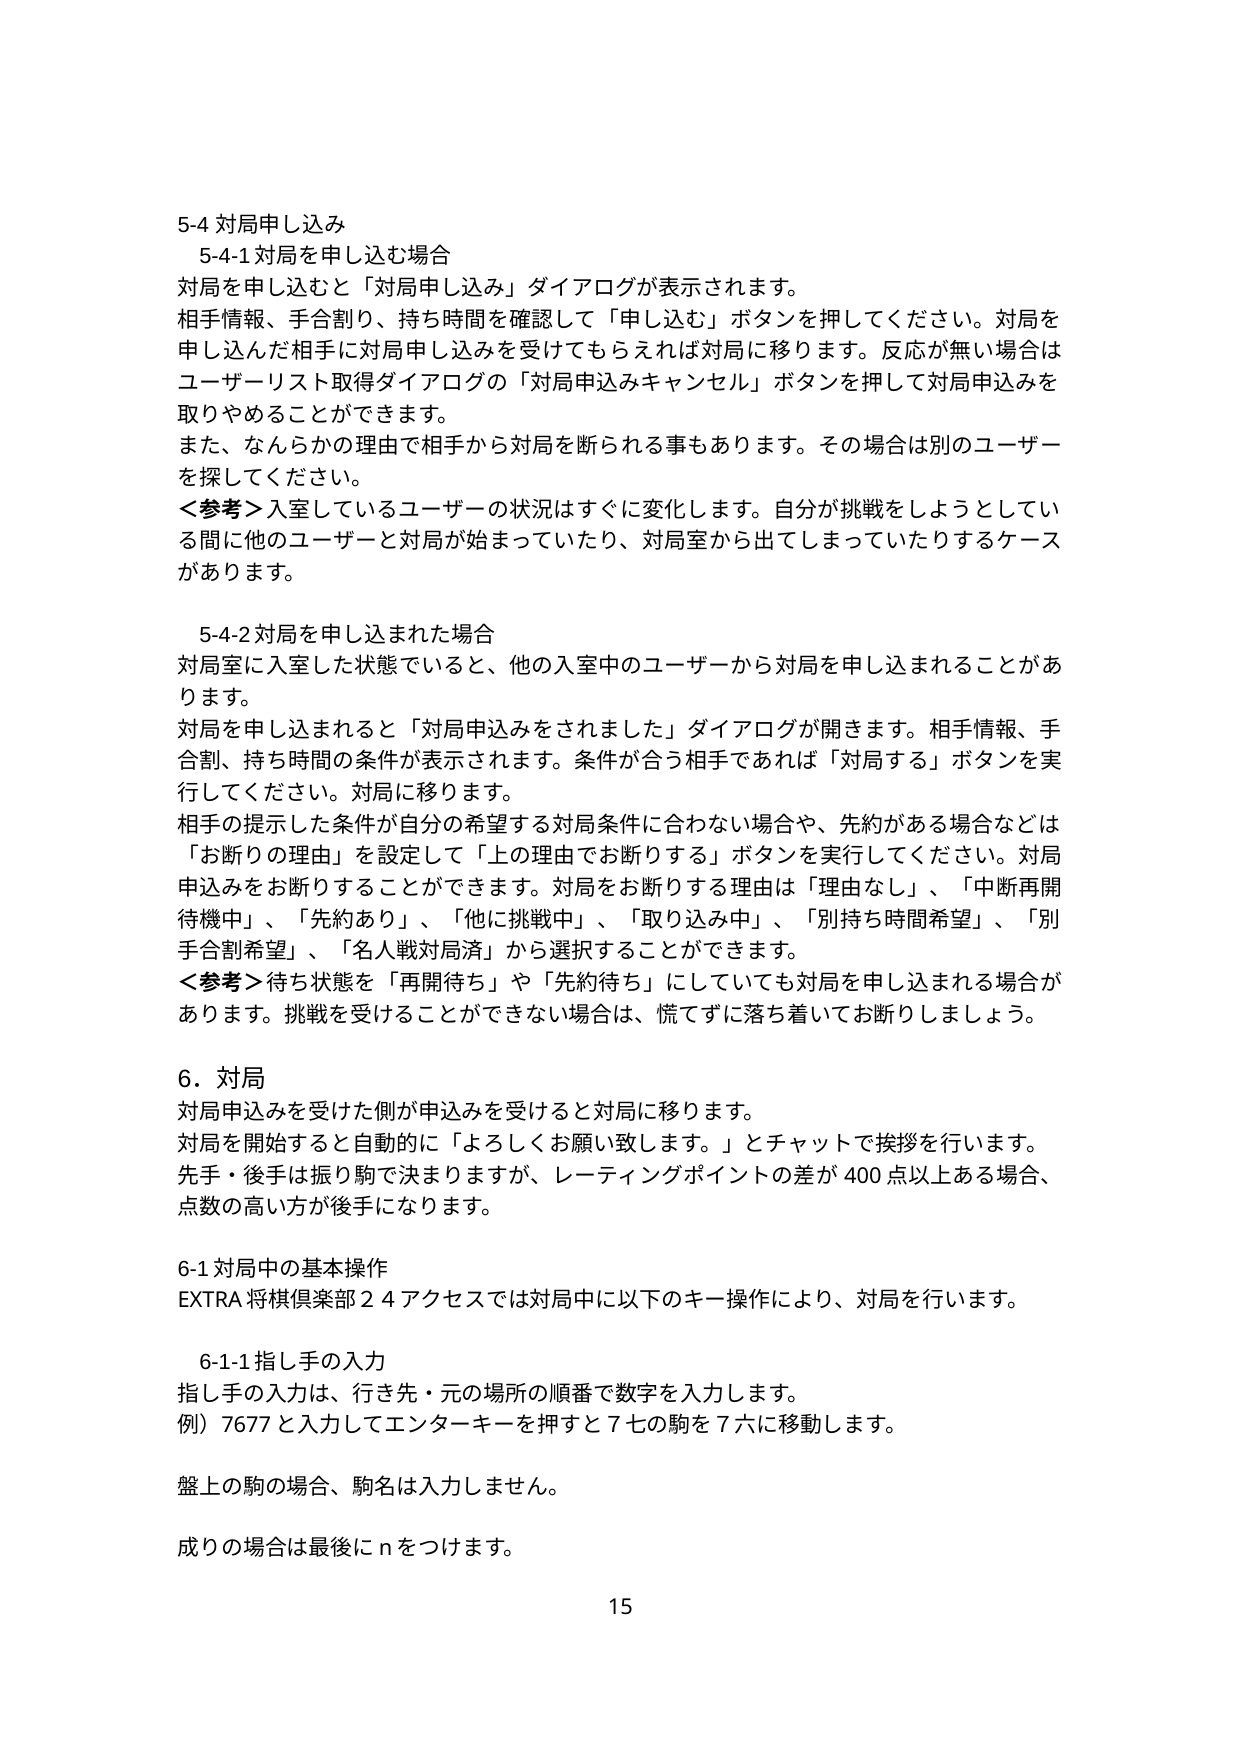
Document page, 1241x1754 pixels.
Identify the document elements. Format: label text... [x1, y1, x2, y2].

subtitle 6-1対局中の基本操作 [177, 1251, 1063, 1282]
subtitle 5-4-2対局を申し込まれた場合 [199, 617, 1063, 648]
text EXTRA将棋倶楽部２４アクセスでは対局中に以下のキー操作により、対局を行います。 [177, 1282, 1063, 1314]
text 対局を申し込まれると「対局申込みをされました」ダイアログが開きます。相手情報、手合割、持ち時間の条件が表示されます。条件が合う相手であれば「対局する」ボタンを実行してください。対局に移ります。 [177, 712, 1063, 807]
subtitle 6．対局 [177, 1058, 1063, 1094]
text 対局室に入室した状態でいると、他の入室中のユーザーから対局を申し込まれることがあります。 [177, 648, 1063, 712]
text 対局申込みを受けた側が申込みを受けると対局に移ります。 [177, 1094, 1063, 1126]
subtitle 6-1-1指し手の入力 [199, 1344, 1063, 1376]
text ＜参考＞待ち状態を「再開待ち」や「先約待ち」にしていても対局を申し込まれる場合があります。挑戦を受けることができない場合は、慌てずに落ち着いてお断りしましょう。 [177, 965, 1063, 1028]
text ＜参考＞入室しているユーザーの状況はすぐに変化します。自分が挑戦をしようとしている間に他のユーザーと対局が始まっていたり、対局室から出てしまっていたりするケースがあります。 [177, 492, 1063, 587]
text 成りの場合は最後にnをつけます。 [177, 1530, 1063, 1562]
text 相手情報、手合割り、持ち時間を確認して「申し込む」ボタンを押してください。対局を申し込んだ相手に対局申し込みを受けてもらえれば対局に移ります。反応が無い場合はユーザーリスト取得ダイアログの「対局申込みキャンセル」ボタンを押して対局申込みを取りやめることができます。 [177, 302, 1063, 428]
text 盤上の駒の場合、駒名は入力しません。 [177, 1469, 1063, 1501]
text また、なんらかの理由で相手から対局を断られる事もあります。その場合は別のユーザーを探してください。 [177, 428, 1063, 492]
subtitle 5-4-1対局を申し込む場合 [199, 238, 1063, 270]
text 相手の提示した条件が自分の希望する対局条件に合わない場合や、先約がある場合などは「お断りの理由」を設定して「上の理由でお断りする」ボタンを実行してください。対局申込みをお断りすることができます。対局をお断りする理由は「理由なし」、「中断再開待機中」、「先約あり」、「他に挑戦中」、「取り込み中」、「別持ち時間希望」、「別手合割希望」、「名人戦対局済」から選択することができます。 [177, 807, 1063, 965]
subtitle 5-4 対局申し込み [177, 207, 1063, 238]
text 先手・後手は振り駒で決まりますが、レーティングポイントの差が400点以上ある場合、点数の高い方が後手になります。 [177, 1158, 1063, 1221]
text 対局を開始すると自動的に「よろしくお願い致します。」とチャットで挨拶を行います。 [177, 1126, 1063, 1158]
text 例）7677と入力してエンターキーを押すと７七の駒を７六に移動します。 [177, 1407, 1063, 1439]
text 指し手の入力は、行き先・元の場所の順番で数字を入力します。 [177, 1376, 1063, 1407]
text 対局を申し込むと「対局申し込み」ダイアログが表示されます。 [177, 270, 1063, 302]
